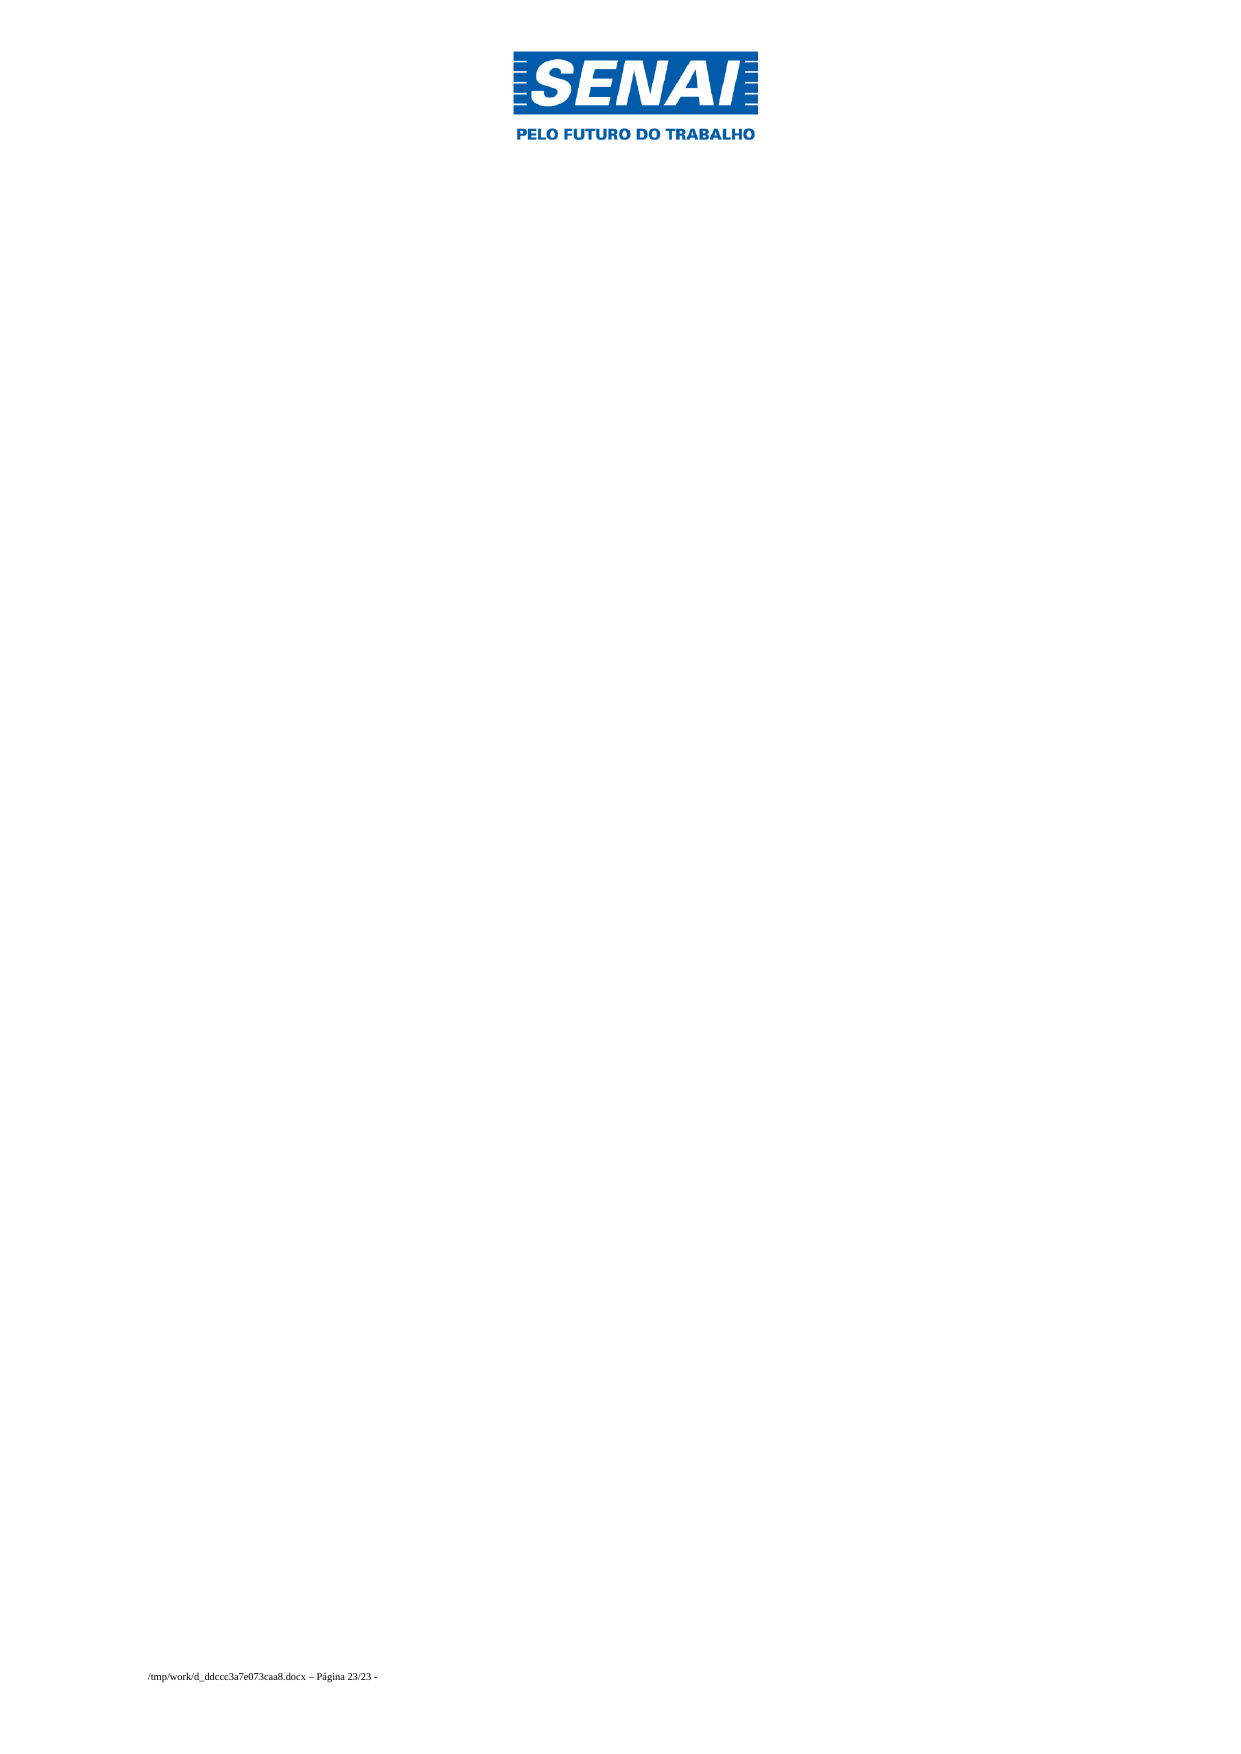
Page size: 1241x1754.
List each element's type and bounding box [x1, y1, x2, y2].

picture [512, 50, 758, 140]
